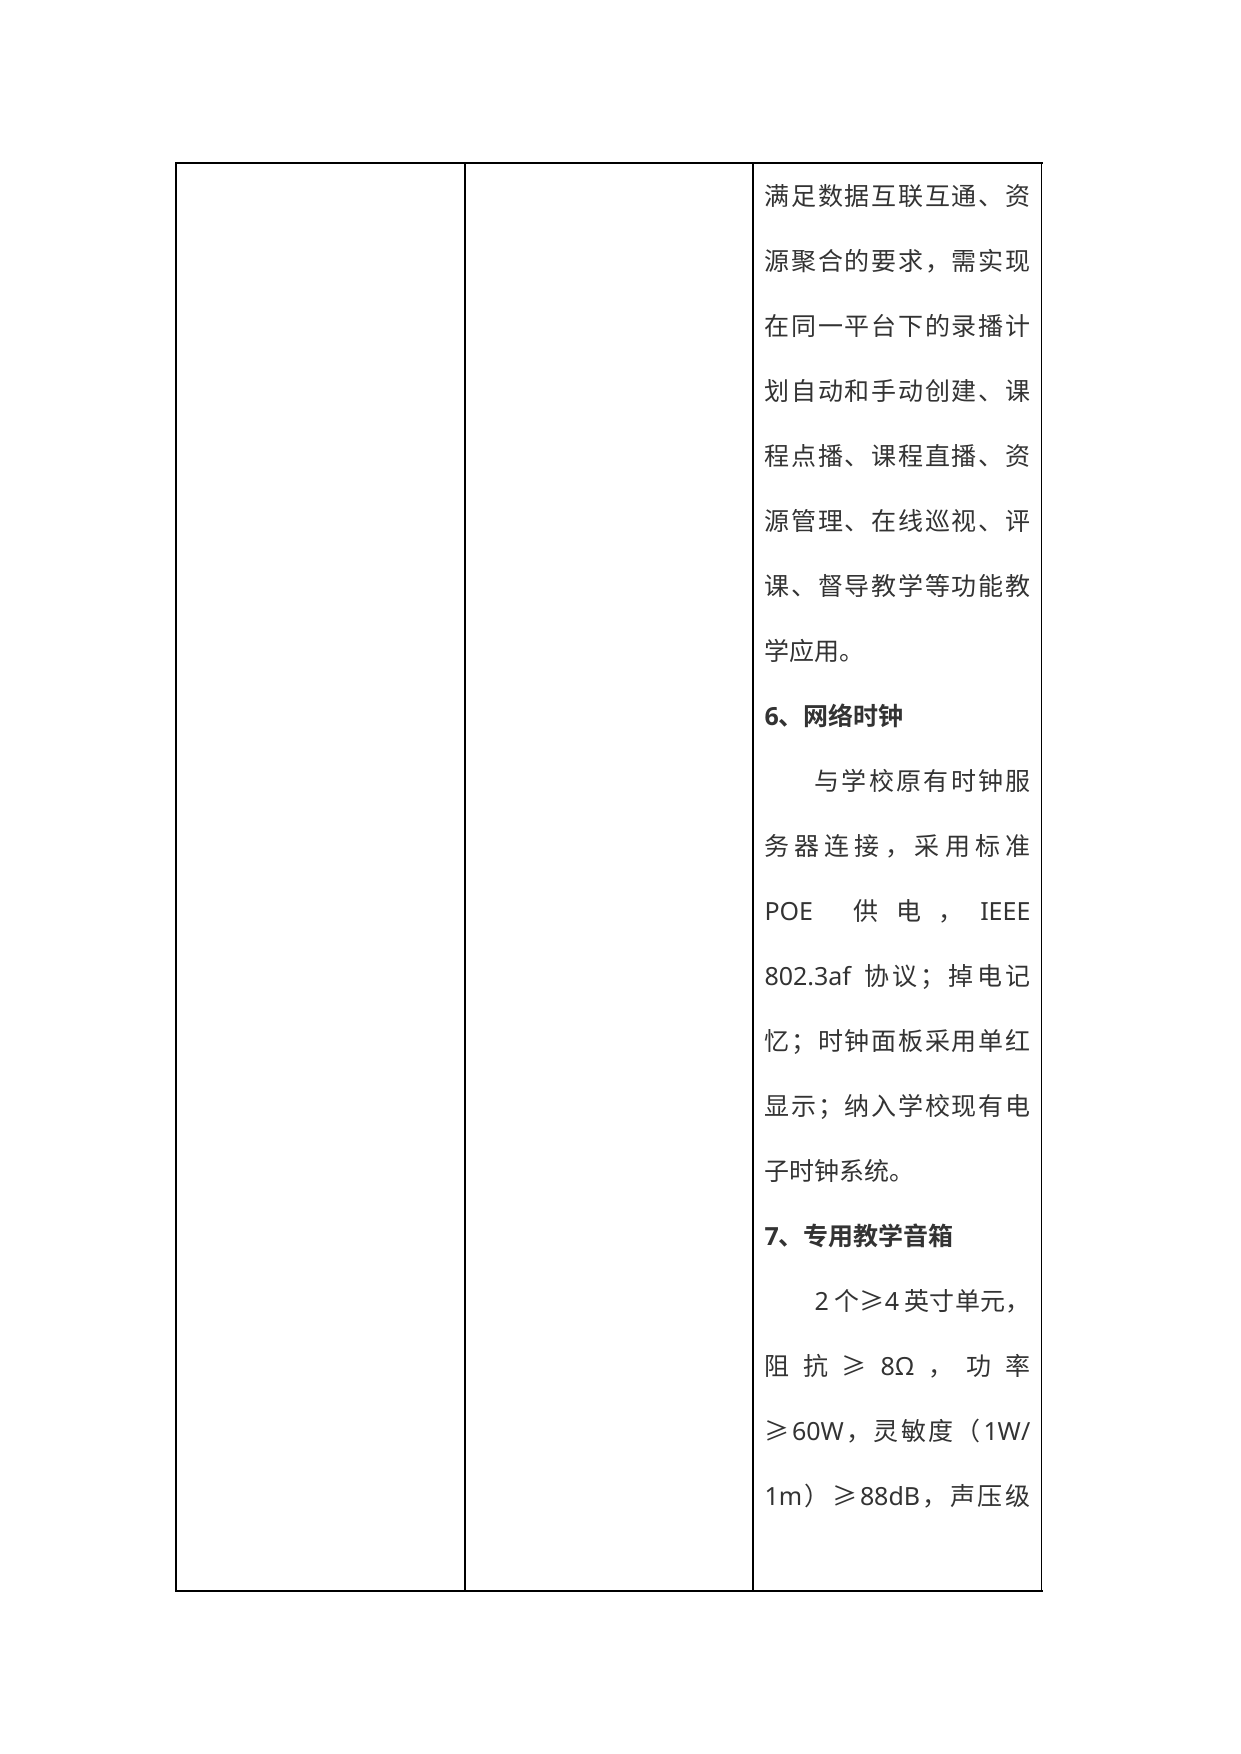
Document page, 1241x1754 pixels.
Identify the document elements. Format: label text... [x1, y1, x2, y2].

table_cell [754, 164, 1041, 1590]
table_cell [466, 164, 752, 1590]
table_cell 1 [177, 164, 464, 1590]
